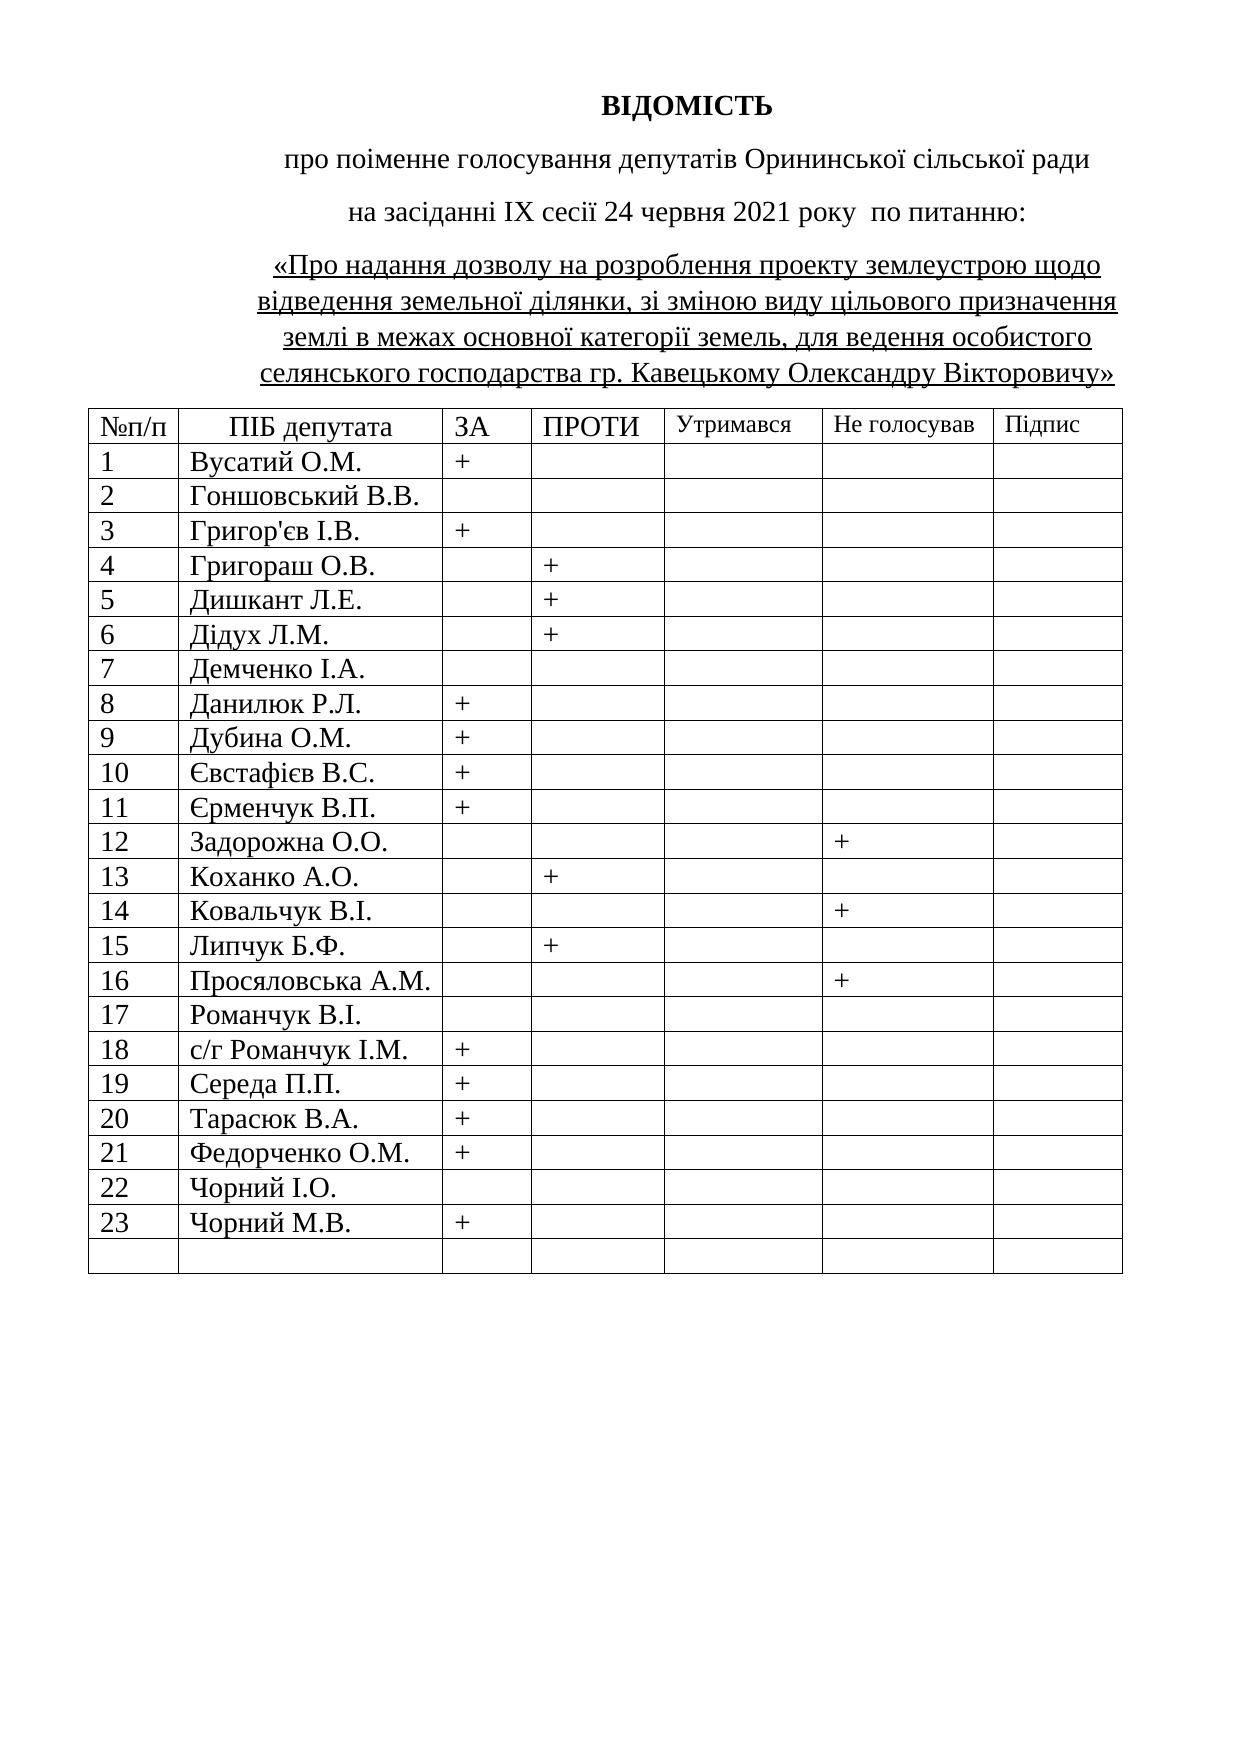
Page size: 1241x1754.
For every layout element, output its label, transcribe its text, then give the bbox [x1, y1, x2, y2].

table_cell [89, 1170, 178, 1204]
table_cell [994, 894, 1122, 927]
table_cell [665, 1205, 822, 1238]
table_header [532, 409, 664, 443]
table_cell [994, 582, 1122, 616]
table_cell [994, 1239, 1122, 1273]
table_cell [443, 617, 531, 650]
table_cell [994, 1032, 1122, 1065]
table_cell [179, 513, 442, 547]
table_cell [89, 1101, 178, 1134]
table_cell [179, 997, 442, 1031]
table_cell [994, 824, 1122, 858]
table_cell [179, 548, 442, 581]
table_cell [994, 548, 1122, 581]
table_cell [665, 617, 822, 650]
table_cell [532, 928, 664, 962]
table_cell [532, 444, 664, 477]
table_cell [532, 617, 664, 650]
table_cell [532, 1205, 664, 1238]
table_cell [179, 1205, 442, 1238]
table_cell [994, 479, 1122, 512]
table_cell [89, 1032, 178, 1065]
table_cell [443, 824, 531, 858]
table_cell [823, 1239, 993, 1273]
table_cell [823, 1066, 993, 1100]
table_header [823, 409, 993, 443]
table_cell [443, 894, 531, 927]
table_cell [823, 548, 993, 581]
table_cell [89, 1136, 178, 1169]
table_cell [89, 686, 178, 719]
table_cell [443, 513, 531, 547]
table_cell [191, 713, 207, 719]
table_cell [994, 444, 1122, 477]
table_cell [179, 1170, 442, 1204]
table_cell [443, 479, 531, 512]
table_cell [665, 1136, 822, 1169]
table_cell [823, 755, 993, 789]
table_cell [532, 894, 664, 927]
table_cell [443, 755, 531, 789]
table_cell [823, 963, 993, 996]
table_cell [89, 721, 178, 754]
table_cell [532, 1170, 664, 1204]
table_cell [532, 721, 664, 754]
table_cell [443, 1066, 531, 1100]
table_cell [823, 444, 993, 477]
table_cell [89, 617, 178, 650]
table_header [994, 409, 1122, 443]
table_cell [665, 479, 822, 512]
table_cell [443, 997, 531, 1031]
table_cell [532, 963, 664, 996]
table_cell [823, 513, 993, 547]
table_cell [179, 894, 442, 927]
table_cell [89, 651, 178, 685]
text «Про надання дозволу на розроблення проекту землеустрою щодо відведення земельної ділянки, зі зміною виду цільового призначення землі в межах основної категорії земель, для ведення особистого селянського господарства гр. Кавецькому Олександру Вікторовичу» [223, 247, 1152, 389]
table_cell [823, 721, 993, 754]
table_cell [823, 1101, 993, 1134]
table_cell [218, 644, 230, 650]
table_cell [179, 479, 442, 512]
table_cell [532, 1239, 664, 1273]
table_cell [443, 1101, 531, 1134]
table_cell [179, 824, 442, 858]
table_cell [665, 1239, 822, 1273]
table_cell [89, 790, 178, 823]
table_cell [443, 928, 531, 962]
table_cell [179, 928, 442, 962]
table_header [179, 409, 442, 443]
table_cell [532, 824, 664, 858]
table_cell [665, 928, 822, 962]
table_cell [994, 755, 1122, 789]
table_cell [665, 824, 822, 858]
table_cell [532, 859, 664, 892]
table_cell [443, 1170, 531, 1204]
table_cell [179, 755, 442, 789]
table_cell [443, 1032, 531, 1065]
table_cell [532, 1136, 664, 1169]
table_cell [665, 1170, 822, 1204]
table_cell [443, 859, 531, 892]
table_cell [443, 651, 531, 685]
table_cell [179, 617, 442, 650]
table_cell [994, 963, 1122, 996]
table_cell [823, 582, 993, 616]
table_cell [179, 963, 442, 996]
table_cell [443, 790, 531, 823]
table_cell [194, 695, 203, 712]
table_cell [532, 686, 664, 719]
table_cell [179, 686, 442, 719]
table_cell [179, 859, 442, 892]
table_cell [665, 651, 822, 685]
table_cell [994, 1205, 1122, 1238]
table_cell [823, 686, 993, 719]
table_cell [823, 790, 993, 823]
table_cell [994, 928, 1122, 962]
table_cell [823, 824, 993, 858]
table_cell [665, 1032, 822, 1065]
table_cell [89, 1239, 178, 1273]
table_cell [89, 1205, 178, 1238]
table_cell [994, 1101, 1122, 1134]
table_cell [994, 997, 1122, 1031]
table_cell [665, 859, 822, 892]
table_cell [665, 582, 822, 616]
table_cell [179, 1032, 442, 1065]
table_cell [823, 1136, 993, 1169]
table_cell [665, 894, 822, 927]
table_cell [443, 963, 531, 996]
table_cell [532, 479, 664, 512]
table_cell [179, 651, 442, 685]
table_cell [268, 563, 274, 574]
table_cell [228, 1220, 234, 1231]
text про поіменне голосування депутатів Орининської сільської ради [223, 141, 1152, 175]
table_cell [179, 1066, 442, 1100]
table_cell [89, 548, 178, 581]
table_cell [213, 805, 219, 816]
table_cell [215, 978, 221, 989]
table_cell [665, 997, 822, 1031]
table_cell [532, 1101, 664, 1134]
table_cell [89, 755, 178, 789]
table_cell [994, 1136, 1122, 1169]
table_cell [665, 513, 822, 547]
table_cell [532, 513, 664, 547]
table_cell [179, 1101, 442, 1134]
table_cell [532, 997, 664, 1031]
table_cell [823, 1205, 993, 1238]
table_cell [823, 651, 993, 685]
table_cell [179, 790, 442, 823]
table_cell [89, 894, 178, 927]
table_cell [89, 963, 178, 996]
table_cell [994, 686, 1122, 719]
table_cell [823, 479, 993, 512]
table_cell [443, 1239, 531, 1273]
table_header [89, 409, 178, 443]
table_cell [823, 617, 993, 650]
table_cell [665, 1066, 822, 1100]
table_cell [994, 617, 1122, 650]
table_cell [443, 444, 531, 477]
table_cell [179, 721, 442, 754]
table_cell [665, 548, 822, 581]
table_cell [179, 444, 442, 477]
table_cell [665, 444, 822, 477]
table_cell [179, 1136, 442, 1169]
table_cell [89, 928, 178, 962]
text на засіданні IX сесії 24 червня 2021 року по питанню: [223, 194, 1152, 228]
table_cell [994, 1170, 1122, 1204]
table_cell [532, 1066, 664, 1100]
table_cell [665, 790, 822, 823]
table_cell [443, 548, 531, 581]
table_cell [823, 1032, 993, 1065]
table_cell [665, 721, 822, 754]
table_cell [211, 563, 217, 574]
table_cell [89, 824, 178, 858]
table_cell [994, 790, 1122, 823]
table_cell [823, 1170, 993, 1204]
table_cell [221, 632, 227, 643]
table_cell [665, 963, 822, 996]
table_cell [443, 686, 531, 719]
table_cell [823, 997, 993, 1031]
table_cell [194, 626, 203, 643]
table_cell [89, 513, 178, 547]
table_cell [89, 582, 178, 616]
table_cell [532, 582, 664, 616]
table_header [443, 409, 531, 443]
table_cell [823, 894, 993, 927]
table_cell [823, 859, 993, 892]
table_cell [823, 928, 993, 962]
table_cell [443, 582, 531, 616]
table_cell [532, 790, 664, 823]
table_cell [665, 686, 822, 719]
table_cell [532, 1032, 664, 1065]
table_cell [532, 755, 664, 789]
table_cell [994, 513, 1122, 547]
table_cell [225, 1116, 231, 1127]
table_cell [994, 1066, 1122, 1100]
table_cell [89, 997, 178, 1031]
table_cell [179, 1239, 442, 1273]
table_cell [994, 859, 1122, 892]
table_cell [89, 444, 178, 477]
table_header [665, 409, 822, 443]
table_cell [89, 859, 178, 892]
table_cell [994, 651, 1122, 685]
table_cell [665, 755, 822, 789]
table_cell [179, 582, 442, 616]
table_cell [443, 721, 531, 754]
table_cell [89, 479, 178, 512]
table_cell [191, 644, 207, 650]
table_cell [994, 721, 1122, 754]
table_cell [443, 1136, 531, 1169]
text ВІДОМІСТЬ [223, 88, 1152, 122]
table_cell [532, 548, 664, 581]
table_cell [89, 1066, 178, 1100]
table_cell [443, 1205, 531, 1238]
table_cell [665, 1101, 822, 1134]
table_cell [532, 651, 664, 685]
